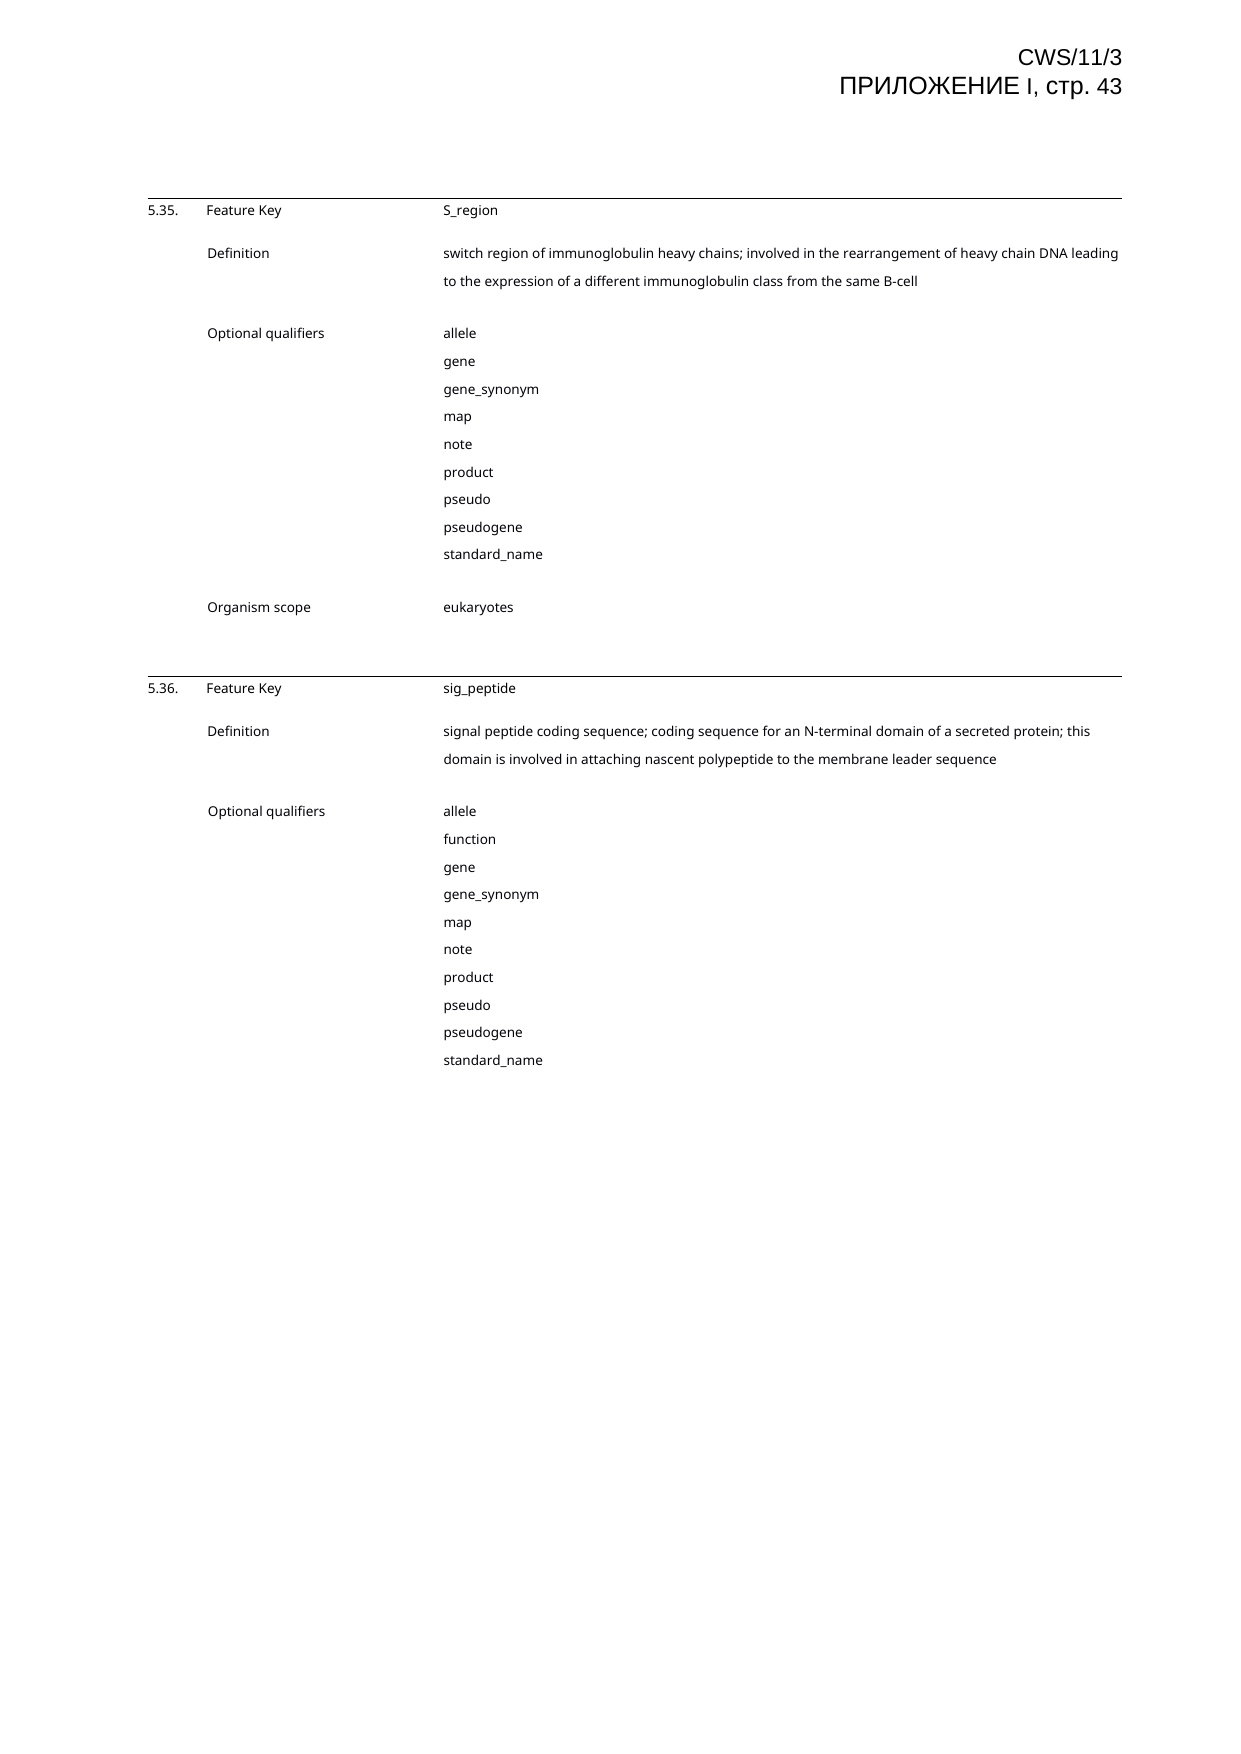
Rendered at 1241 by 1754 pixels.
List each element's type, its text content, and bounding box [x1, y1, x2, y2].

text gene [443, 857, 1122, 876]
text pseudo [443, 996, 1122, 1014]
text Optional qualifiers allele [207, 324, 1122, 343]
text map [443, 913, 1122, 931]
text Definition switch region of immunoglobulin heavy chains; involved in the rearrangement of heavy chain DNA leading to the expression of a different immunoglobulin class from the same B-cell [207, 244, 1122, 290]
text function [443, 830, 1122, 848]
text gene_synonym [443, 885, 1122, 903]
text product [443, 462, 1122, 481]
text Feature Key S_region [148, 199, 1122, 219]
text Organism scope eukaryotes [207, 598, 1122, 616]
text note [443, 940, 1122, 959]
text Definition signal peptide coding sequence; coding sequence for an N-terminal domain of a secreted protein; this domain is involved in attaching nascent polypeptide to the membrane leader sequence [207, 722, 1122, 768]
text product [443, 968, 1122, 986]
text gene_synonym [443, 380, 1122, 398]
text Optional qualifiers allele [208, 802, 1122, 821]
text pseudogene [443, 518, 1122, 536]
text Feature Key sig_peptide [148, 677, 1122, 697]
text note [443, 435, 1122, 453]
text pseudogene [443, 1023, 1122, 1042]
text pseudo [443, 490, 1122, 508]
text standard_name [443, 1051, 1122, 1069]
text map [443, 407, 1122, 426]
text gene [443, 352, 1122, 371]
text standard_name [443, 545, 1122, 564]
